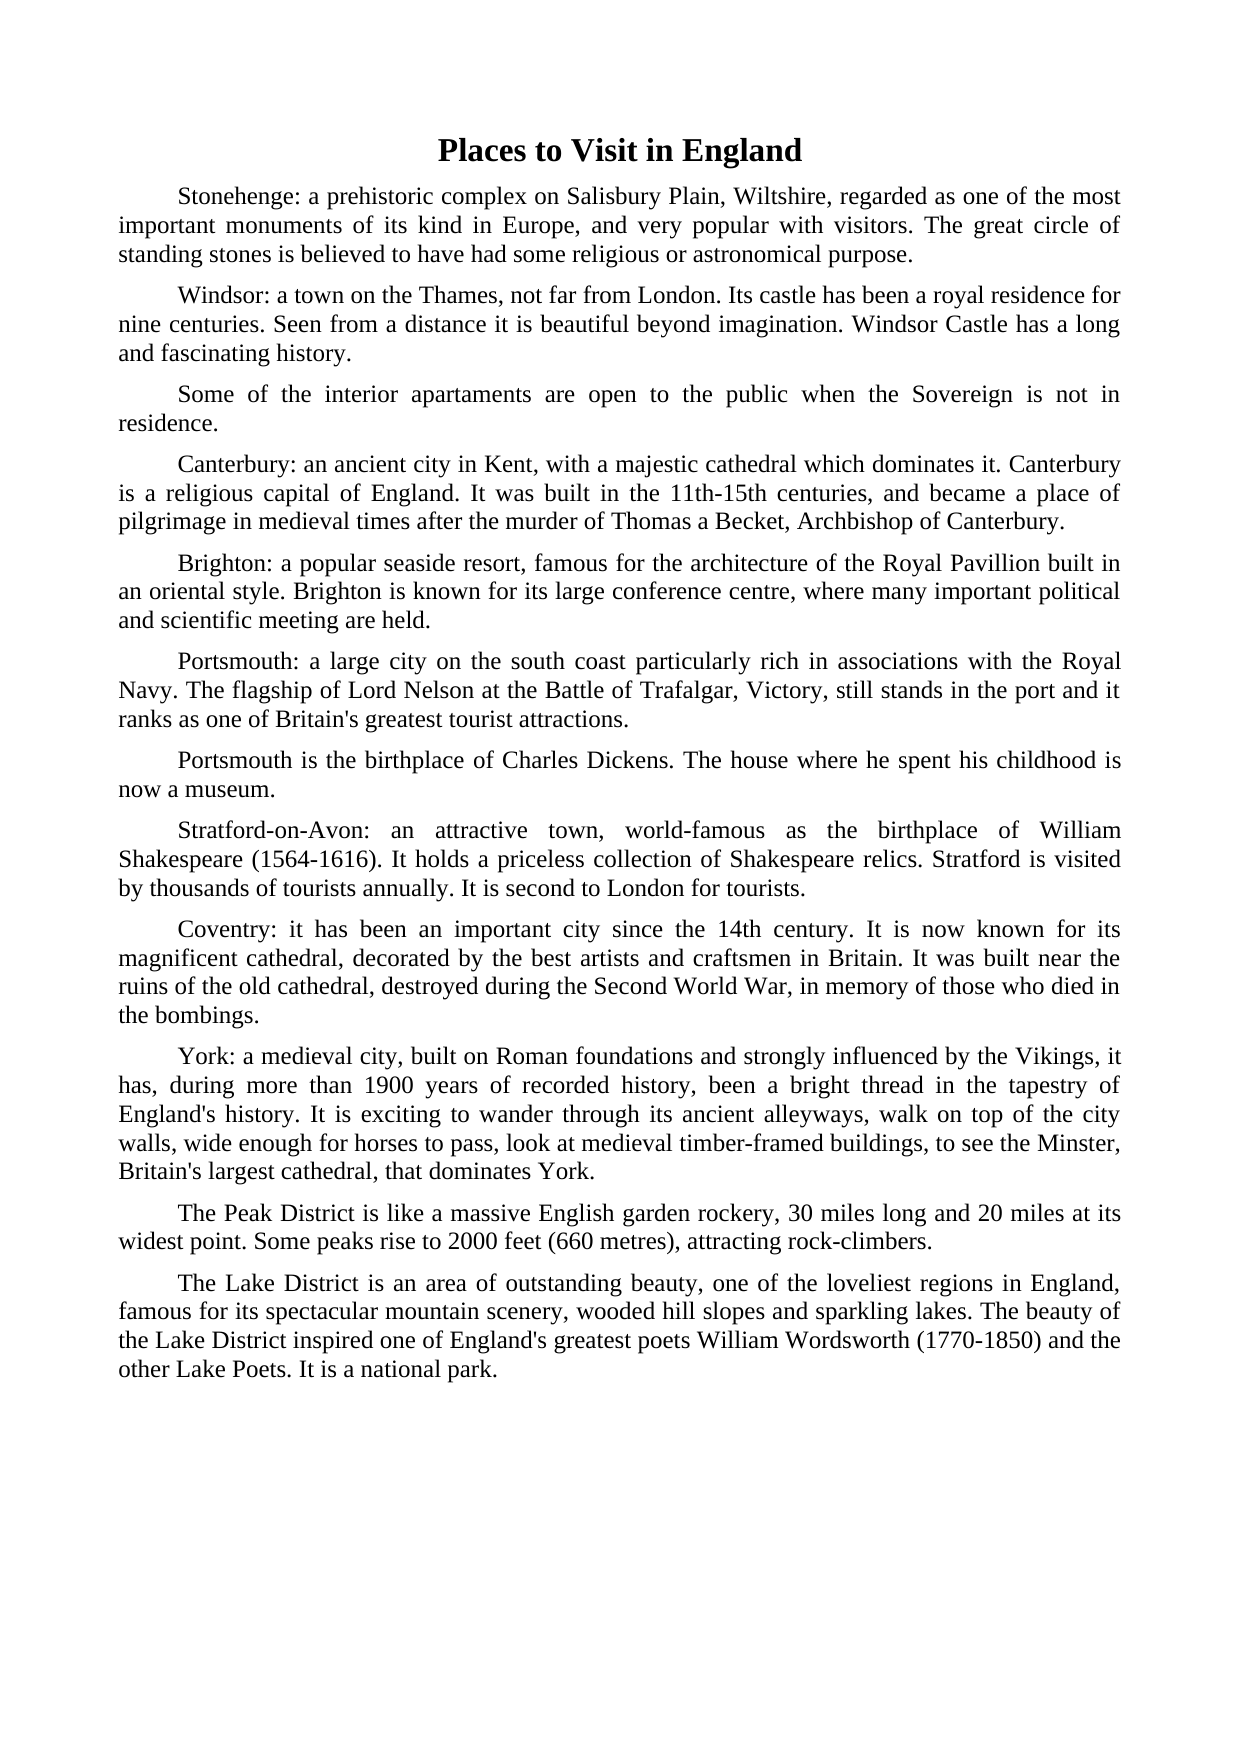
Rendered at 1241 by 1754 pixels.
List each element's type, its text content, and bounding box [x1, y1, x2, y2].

text Windsor: a town on the Thames, not far from London. Its castle has been a royal residence for nine centuries. Seen from a distance it is beautiful beyond imagination. Windsor Castle has a long and fascinating history. [118, 280, 1122, 366]
text Canterbury: an ancient city in Kent, with a majestic cathedral which dominates it. Canterbury is a religious capital of England. It was built in the 11th-15th centuries, and became a place of pilgrimage in medieval times after the murder of Thomas a Becket, Archbishop of Canterbury. [118, 449, 1122, 535]
text Brighton: a popular seaside resort, famous for the architecture of the Royal Pavillion built in an oriental style. Brighton is known for its large conference centre, where many important political and scientific meeting are held. [118, 548, 1122, 634]
text The Peak District is like a massive English garden rockery, 30 miles long and 20 miles at its widest point. Some peaks rise to 2000 feet (660 metres), attracting rock-climbers. [118, 1198, 1122, 1255]
text Places to Visit in England [118, 131, 1122, 169]
text Coventry: it has been an important city since the 14th century. It is now known for its magnificent cathedral, decorated by the best artists and craftsmen in Britain. It was built near the ruins of the old cathedral, destroyed during the Second World War, in memory of those who died in the bombings. [118, 914, 1122, 1029]
text Stratford-on-Avon: an attractive town, world-famous as the birthplace of William Shakespeare (1564-1616). It holds a priceless collection of Shakespeare relics. Stratford is visited by thousands of tourists annually. It is second to London for tourists. [118, 815, 1122, 901]
text York: a medieval city, built on Roman foundations and strongly influenced by the Vikings, it has, during more than 1900 years of recorded history, been a bright thread in the tapestry of England's history. It is exciting to wander through its ancient alleyways, walk on top of the city walls, wide enough for horses to pass, look at medieval timber-framed buildings, to see the Minster, Britain's largest cathedral, that dominates York. [118, 1041, 1122, 1185]
text The Lake District is an area of outstanding beauty, one of the loveliest regions in England, famous for its spectacular mountain scenery, wooded hill slopes and sparkling lakes. The beauty of the Lake District inspired one of England's greatest poets William Wordsworth (1770-1850) and the other Lake Poets. It is a national park. [118, 1268, 1122, 1383]
text Portsmouth is the birthplace of Charles Dickens. The house where he spent his childhood is now a museum. [118, 745, 1122, 803]
text Some of the interior apartaments are open to the public when the Sovereign is not in residence. [118, 379, 1122, 436]
text Portsmouth: a large city on the south coast particularly rich in associations with the Royal Navy. The flagship of Lord Nelson at the Battle of Trafalgar, Victory, still stands in the port and it ranks as one of Britain's greatest tourist attractions. [118, 646, 1122, 733]
text Stonehenge: a prehistoric complex on Salisbury Plain, Wiltshire, regarded as one of the most important monuments of its kind in Europe, and very popular with visitors. The great circle of standing stones is believed to have had some religious or astronomical purpose. [118, 181, 1122, 268]
